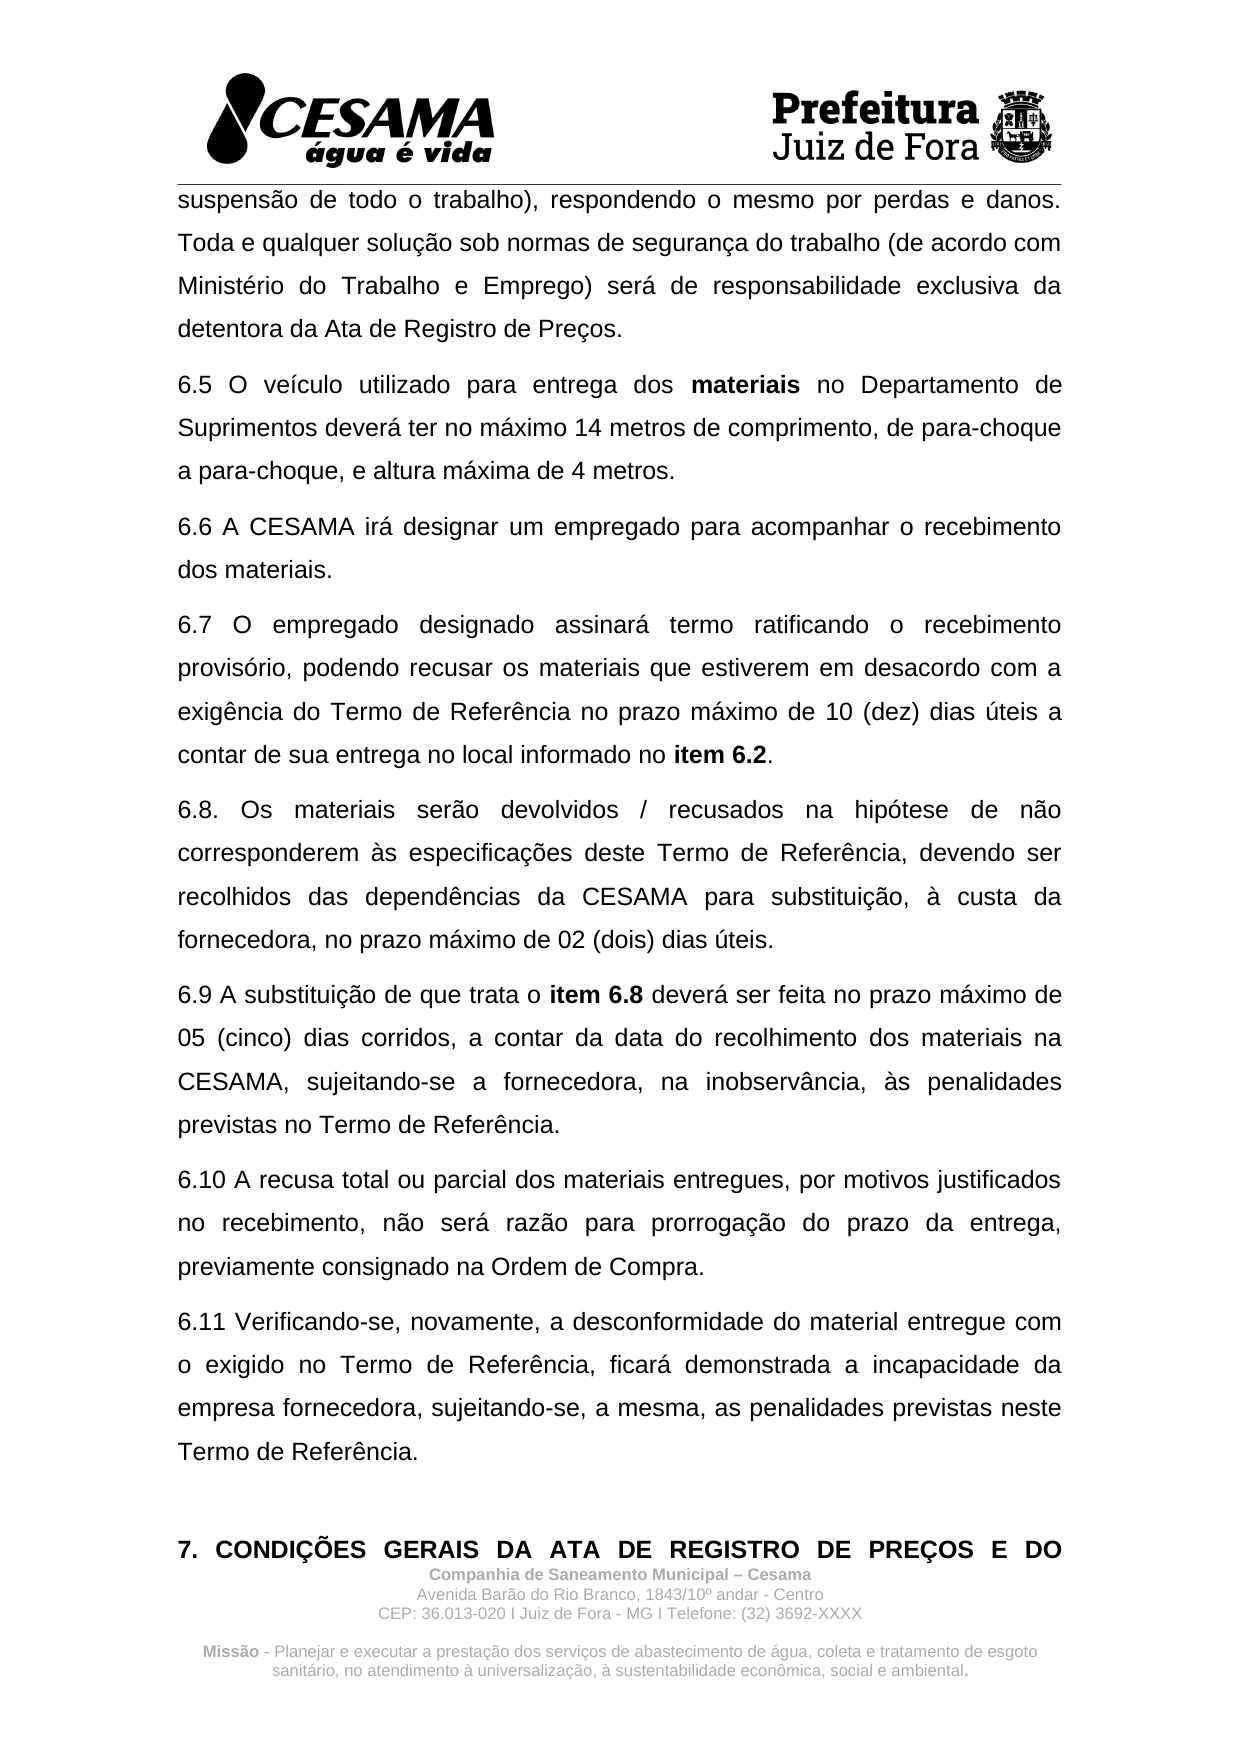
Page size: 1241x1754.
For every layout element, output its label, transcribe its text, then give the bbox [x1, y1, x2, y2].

text 7. CONDIÇÕES GERAIS DA ATA DE REGISTRO DE PREÇOS E DO INSTRUMENTO CONTRATUAL [177, 1535, 1063, 1564]
text 6.10 A recusa total ou parcial dos materiais entregues, por motivos justificados no recebimento, não será razão para prorrogação do prazo da entrega, previamente consignado na Ordem de Compra. [177, 1165, 1063, 1280]
text 6.11 Verificando-se, novamente, a desconformidade do material entregue com o exigido no Termo de Referência, ficará demonstrada a incapacidade da empresa fornecedora, sujeitando-se, a mesma, as penalidades previstas neste Termo de Referência. [177, 1307, 1063, 1465]
text 6.5 O veículo utilizado para entrega dos materiais no Departamento de Suprimentos deverá ter no máximo 14 metros de comprimento, de para-choque a para-choque, e altura máxima de 4 metros. [177, 370, 1063, 485]
text 6.8. Os materiais serão devolvidos / recusados na hipótese de não corresponderem às especificações deste Termo de Referência, devendo ser recolhidos das dependências da CESAMA para substituição, à custa da fornecedora, no prazo máximo de 02 (dois) dias úteis. [177, 795, 1063, 953]
picture [177, 73, 1062, 185]
text 6.6 A CESAMA irá designar um empregado para acompanhar o recebimento dos materiais. [177, 512, 1063, 583]
text 6.9 A substituição de que trata o item 6.8 deverá ser feita no prazo máximo de 05 (cinco) dias corridos, a contar da data do recolhimento dos materiais na CESAMA, sujeitando-se a fornecedora, na inobservância, às penalidades previstas no Termo de Referência. [177, 980, 1063, 1138]
text 6.7 O empregado designado assinará termo ratificando o recebimento provisório, podendo recusar os materiais que estiverem em desacordo com a exigência do Termo de Referência no prazo máximo de 10 (dez) dias úteis a contar de sua entrega no local informado no item 6.2. [177, 610, 1063, 768]
